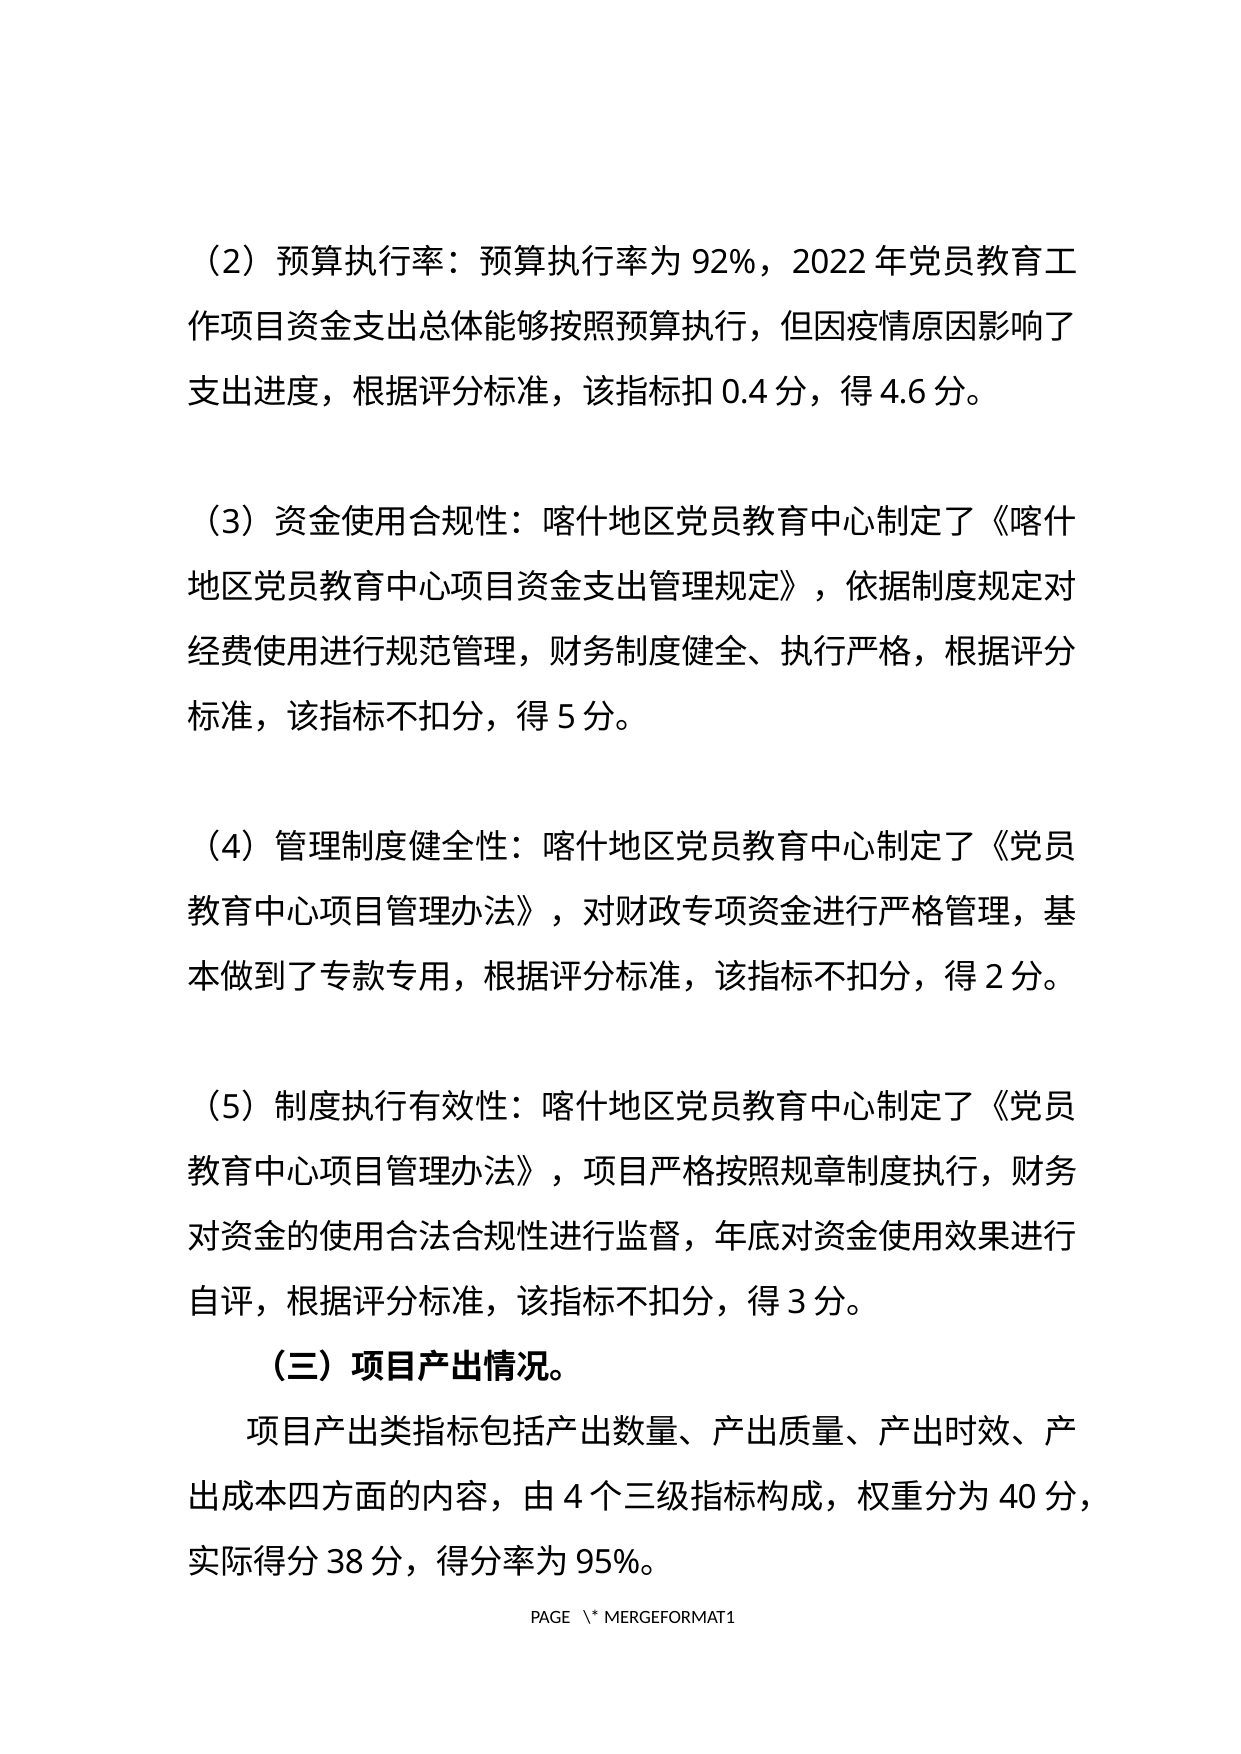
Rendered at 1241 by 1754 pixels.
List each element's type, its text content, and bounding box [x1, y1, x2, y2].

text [187, 1397, 1078, 1592]
text （三）项目产出情况。 [187, 1332, 1078, 1397]
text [187, 162, 1078, 1332]
